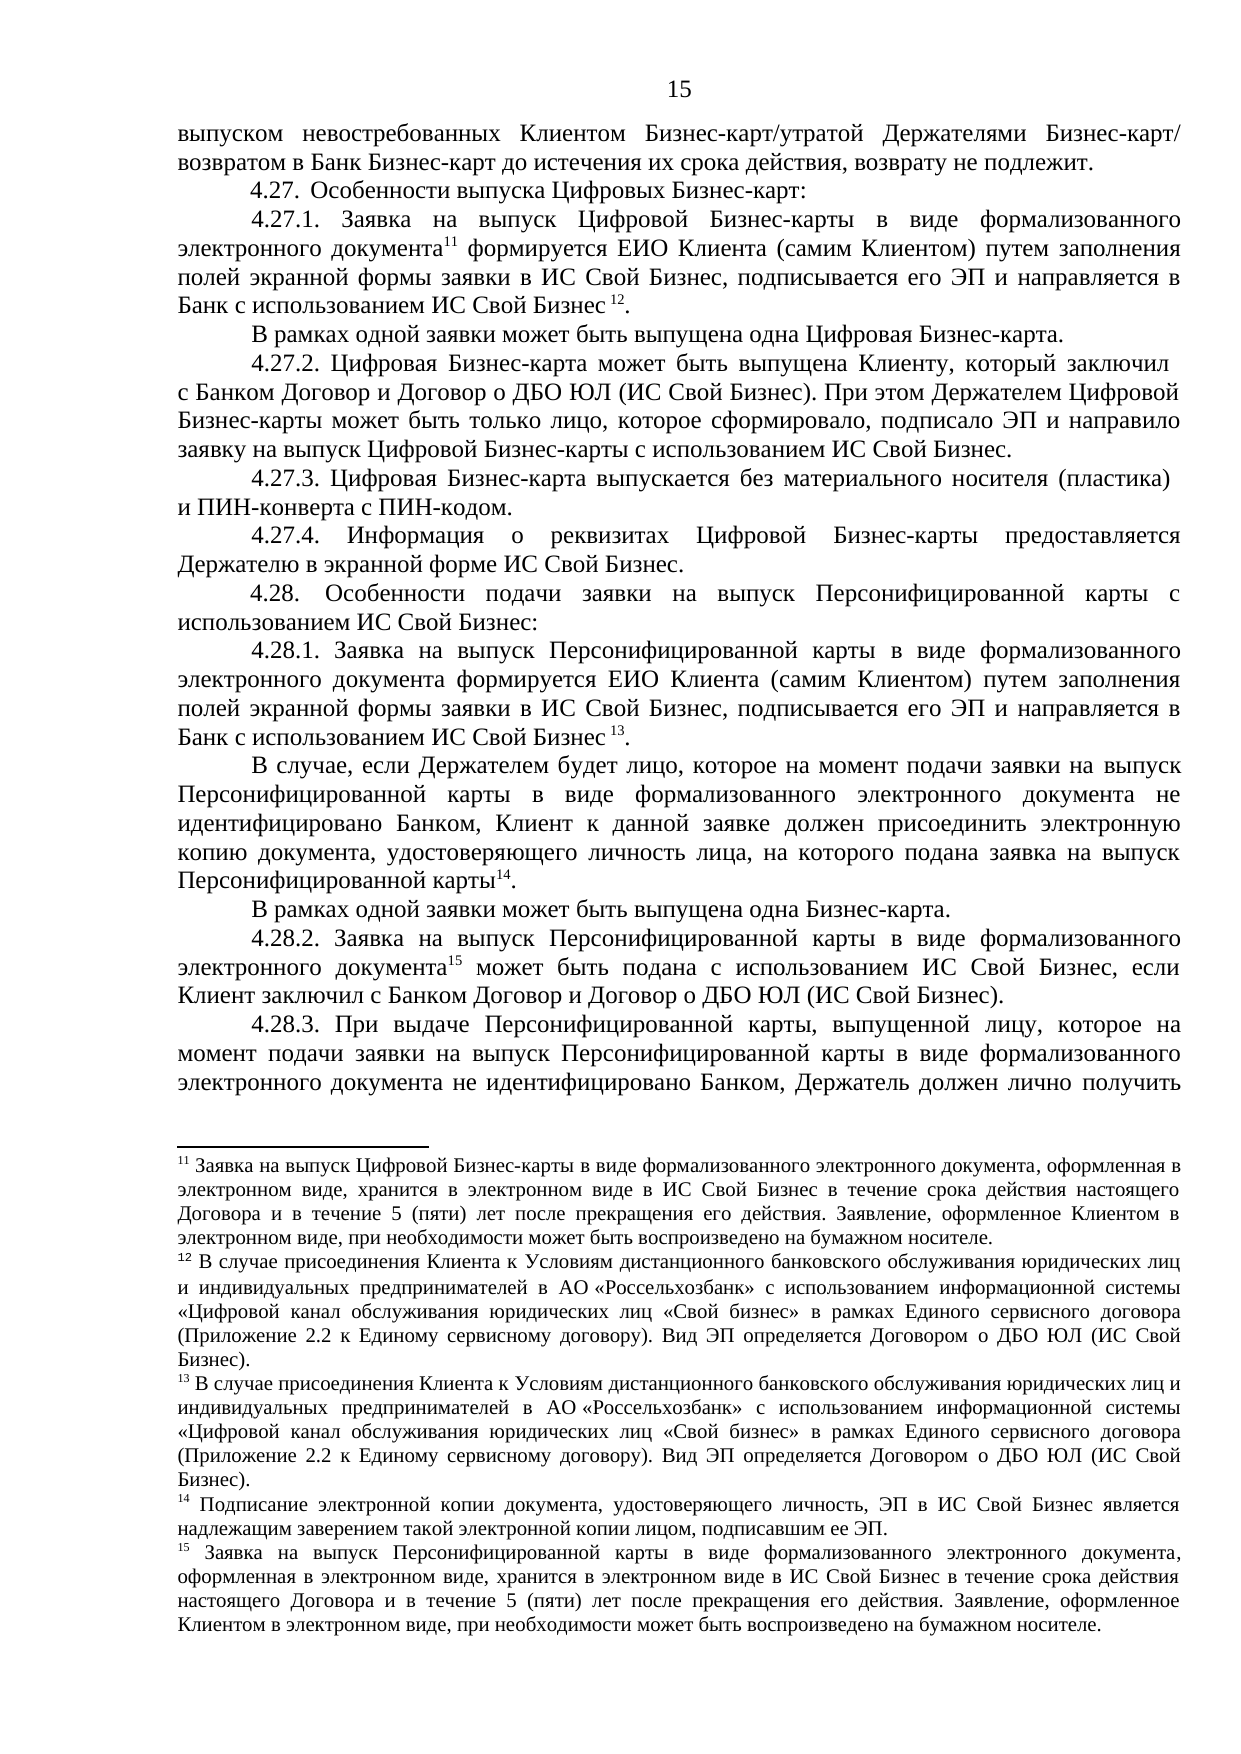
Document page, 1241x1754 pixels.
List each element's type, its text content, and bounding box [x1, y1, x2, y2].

list Особенности подачи заявки на выпуск Персонифицированной карты с использованием ИС Свой Бизнес: [177, 578, 1181, 636]
text В случае, если Держателем будет лицо, которое на момент подачи заявки на выпуск Персонифицированной карты в виде формализованного электронного документа не идентифицировано Банком, Клиент к данной заявке должен присоединить электронную копию документа, удостоверяющего личность лица, на которого подана заявка на выпуск Персонифицированной карты. [177, 751, 1181, 894]
text В рамках одной заявки может быть выпущена одна Цифровая Бизнес-карта. [177, 319, 1181, 348]
text В рамках одной заявки может быть выпущена одна Бизнес-карта. [177, 894, 1181, 923]
text 4.27.3. Цифровая Бизнес-карта выпускается без материального носителя (пластика) и ПИН-конверта с ПИН-кодом. [177, 463, 1181, 521]
text 4.27.4. Информация о реквизитах Цифровой Бизнес-карты предоставляется Держателю в экранной форме ИС Свой Бизнес. [177, 521, 1181, 578]
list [177, 118, 1181, 176]
text 4.27.1. Заявка на выпуск Цифровой Бизнес-карты в виде формализованного электронного документа формируется ЕИО Клиента (самим Клиентом) путем заполнения полей экранной формы заявки в ИС Свой Бизнес, подписывается его ЭП и направляется в Банк с использованием ИС Свой Бизнес . [177, 204, 1181, 319]
text 4.28.3. При выдаче Персонифицированной карты, выпущенной лицу, которое на момент подачи заявки на выпуск Персонифицированной карты в виде формализованного электронного документа не идентифицировано Банком, Держатель должен лично получить карту в офисе Банка для проведения его идентификации и подписания Расписки по типовой форме Банка. [177, 1009, 1181, 1096]
text 4.27.2. Цифровая Бизнес-карта может быть выпущена Клиенту, который заключил с Банком Договор и Договор о ДБО ЮЛ (ИС Свой Бизнес). При этом Держателем Цифровой Бизнес-карты может быть только лицо, которое сформировало, подписало ЭП и направило заявку на выпуск Цифровой Бизнес-карты с использованием ИС Свой Бизнес. [177, 348, 1181, 463]
list Особенности выпуска Цифровых Бизнес-карт: [177, 176, 1181, 204]
text 4.28.2. Заявка на выпуск Персонифицированной карты в виде формализованного электронного документа может быть подана с использованием ИС Свой Бизнес, если Клиент заключил с Банком Договор и Договор о ДБО ЮЛ (ИС Свой Бизнес). [177, 923, 1181, 1009]
text 4.28.1. Заявка на выпуск Персонифицированной карты в виде формализованного электронного документа формируется ЕИО Клиента (самим Клиентом) путем заполнения полей экранной формы заявки в ИС Свой Бизнес, подписывается его ЭП и направляется в Банк с использованием ИС Свой Бизнес . [177, 636, 1181, 751]
